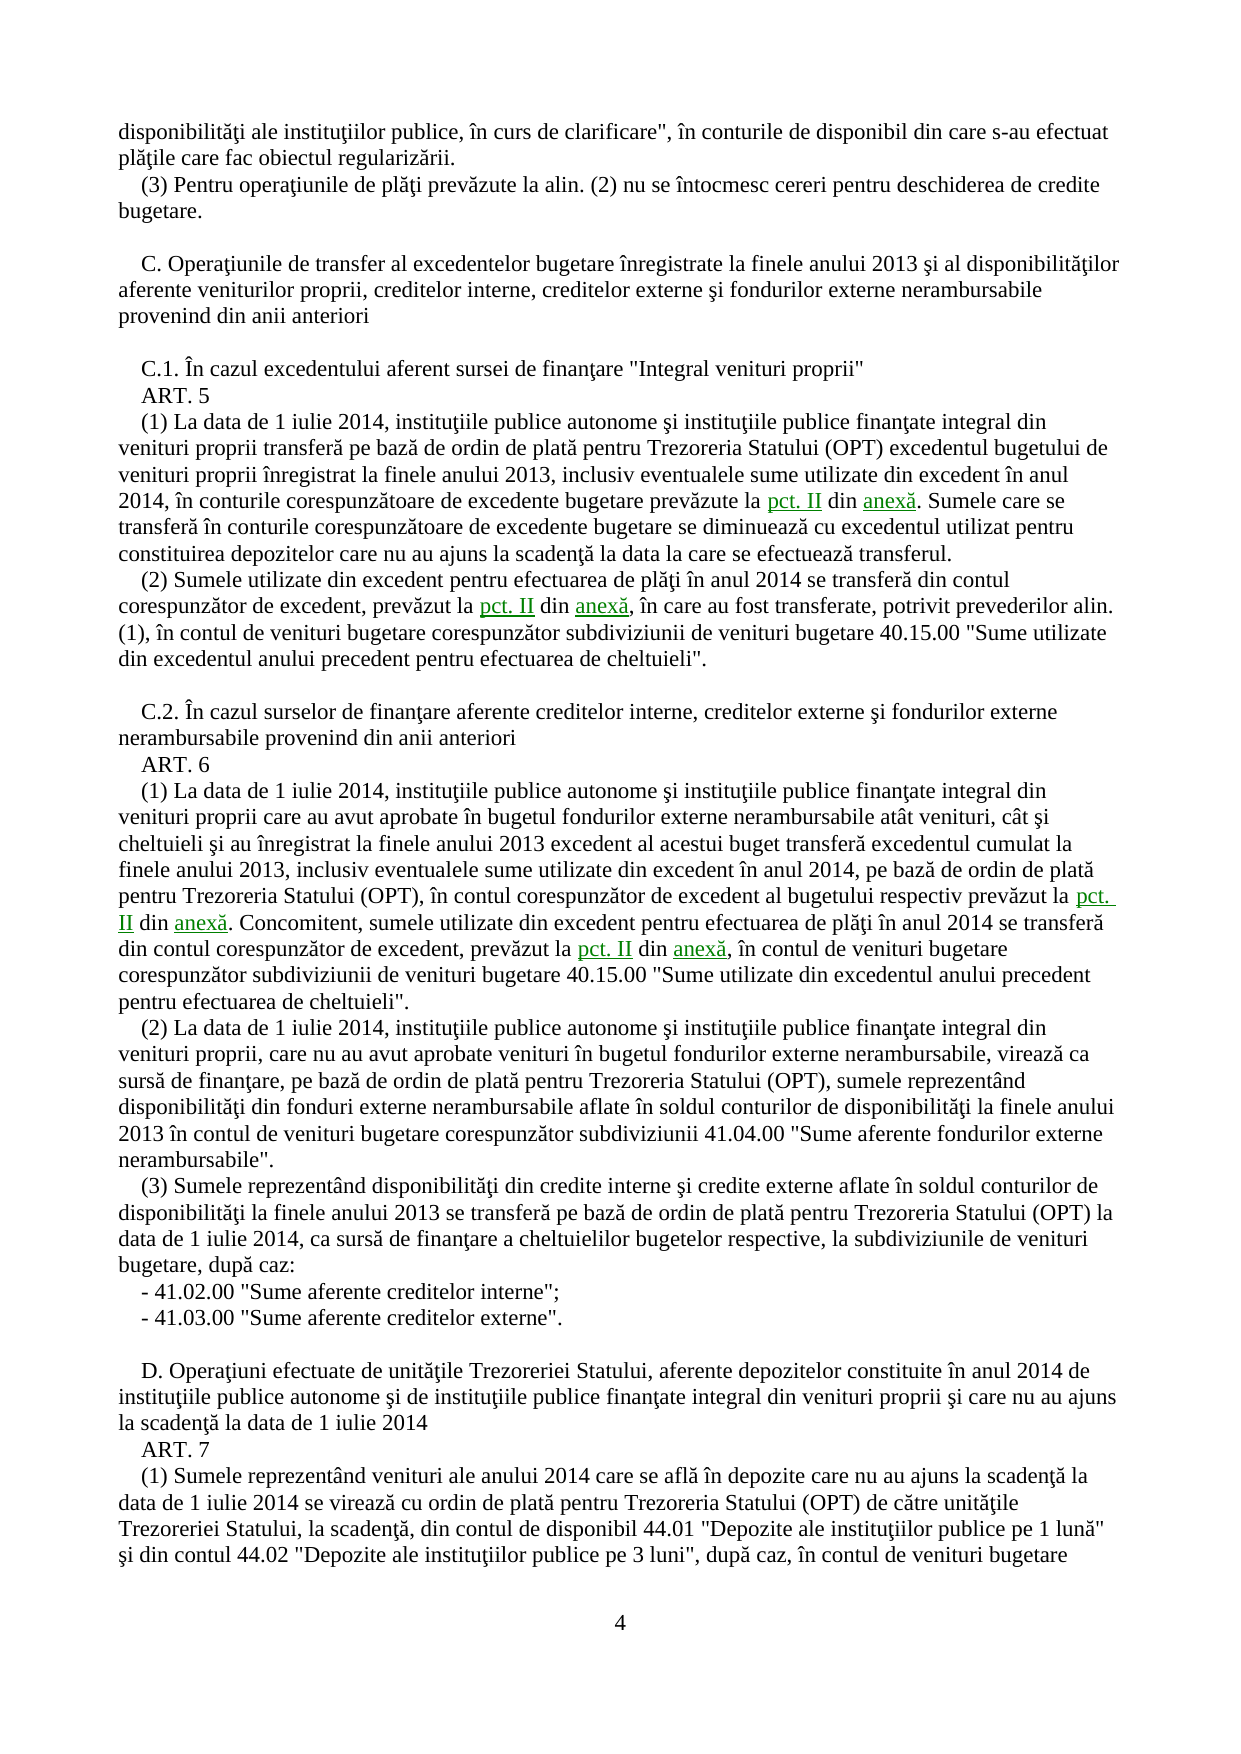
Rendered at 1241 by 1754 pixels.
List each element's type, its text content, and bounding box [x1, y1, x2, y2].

text C.2. În cazul surselor de finanţare aferente creditelor interne, creditelor externe şi fondurilor externe nerambursabile provenind din anii anteriori [118, 698, 1122, 751]
text (2) La data de 1 iulie 2014, instituţiile publice autonome şi instituţiile publice finanţate integral din venituri proprii, care nu au avut aprobate venituri în bugetul fondurilor externe nerambursabile, virează ca sursă de finanţare, pe bază de ordin de plată pentru Trezoreria Statului (OPT), sumele reprezentând disponibilităţi din fonduri externe nerambursabile aflate în soldul conturilor de disponibilităţi la finele anului 2013 în contul de venituri bugetare corespunzător subdiviziunii 41.04.00 "Sume aferente fondurilor externe nerambursabile". [118, 1014, 1122, 1172]
text ART. 6 [118, 751, 1122, 777]
text (1) La data de 1 iulie 2014, instituţiile publice autonome şi instituţiile publice finanţate integral din venituri proprii transferă pe bază de ordin de plată pentru Trezoreria Statului (OPT) excedentul bugetului de venituri proprii înregistrat la finele anului 2013, inclusiv eventualele sume utilizate din excedent în anul 2014, în conturile corespunzătoare de excedente bugetare prevăzute la pct. II din anexă. Sumele care se transferă în conturile corespunzătoare de excedente bugetare se diminuează cu excedentul utilizat pentru constituirea depozitelor care nu au ajuns la scadenţă la data la care se efectuează transferul. [118, 408, 1122, 566]
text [118, 118, 1122, 171]
text (2) Sumele utilizate din excedent pentru efectuarea de plăţi în anul 2014 se transferă din contul corespunzător de excedent, prevăzut la pct. II din anexă, în care au fost transferate, potrivit prevederilor alin. (1), în contul de venituri bugetare corespunzător subdiviziunii de venituri bugetare 40.15.00 "Sume utilizate din excedentul anului precedent pentru efectuarea de cheltuieli". [118, 566, 1122, 672]
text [118, 1462, 1122, 1568]
text (3) Sumele reprezentând disponibilităţi din credite interne şi credite externe aflate în soldul conturilor de disponibilităţi la finele anului 2013 se transferă pe bază de ordin de plată pentru Trezoreria Statului (OPT) la data de 1 iulie 2014, ca sursă de finanţare a cheltuielilor bugetelor respective, la subdiviziunile de venituri bugetare, după caz: [118, 1172, 1122, 1278]
text ART. 7 [118, 1436, 1122, 1462]
text C.1. În cazul excedentului aferent sursei de finanţare "Integral venituri proprii" [118, 355, 1122, 382]
text - 41.02.00 "Sume aferente creditelor interne"; [118, 1278, 1122, 1304]
text D. Operaţiuni efectuate de unităţile Trezoreriei Statului, aferente depozitelor constituite în anul 2014 de instituţiile publice autonome şi de instituţiile publice finanţate integral din venituri proprii şi care nu au ajuns la scadenţă la data de 1 iulie 2014 [118, 1357, 1122, 1436]
text (1) La data de 1 iulie 2014, instituţiile publice autonome şi instituţiile publice finanţate integral din venituri proprii care au avut aprobate în bugetul fondurilor externe nerambursabile atât venituri, cât şi cheltuieli şi au înregistrat la finele anului 2013 excedent al acestui buget transferă excedentul cumulat la finele anului 2013, inclusiv eventualele sume utilizate din excedent în anul 2014, pe bază de ordin de plată pentru Trezoreria Statului (OPT), în contul corespunzător de excedent al bugetului respectiv prevăzut la pct. II din anexă. Concomitent, sumele utilizate din excedent pentru efectuarea de plăţi în anul 2014 se transferă din contul corespunzător de excedent, prevăzut la pct. II din anexă, în contul de venituri bugetare corespunzător subdiviziunii de venituri bugetare 40.15.00 "Sume utilizate din excedentul anului precedent pentru efectuarea de cheltuieli". [118, 777, 1122, 1014]
text C. Operaţiunile de transfer al excedentelor bugetare înregistrate la finele anului 2013 şi al disponibilităţilor aferente veniturilor proprii, creditelor interne, creditelor externe şi fondurilor externe nerambursabile provenind din anii anteriori [118, 250, 1122, 329]
text (3) Pentru operaţiunile de plăţi prevăzute la alin. (2) nu se întocmesc cereri pentru deschiderea de credite bugetare. [118, 171, 1122, 223]
text - 41.03.00 "Sume aferente creditelor externe". [118, 1304, 1122, 1330]
text ART. 5 [118, 382, 1122, 408]
